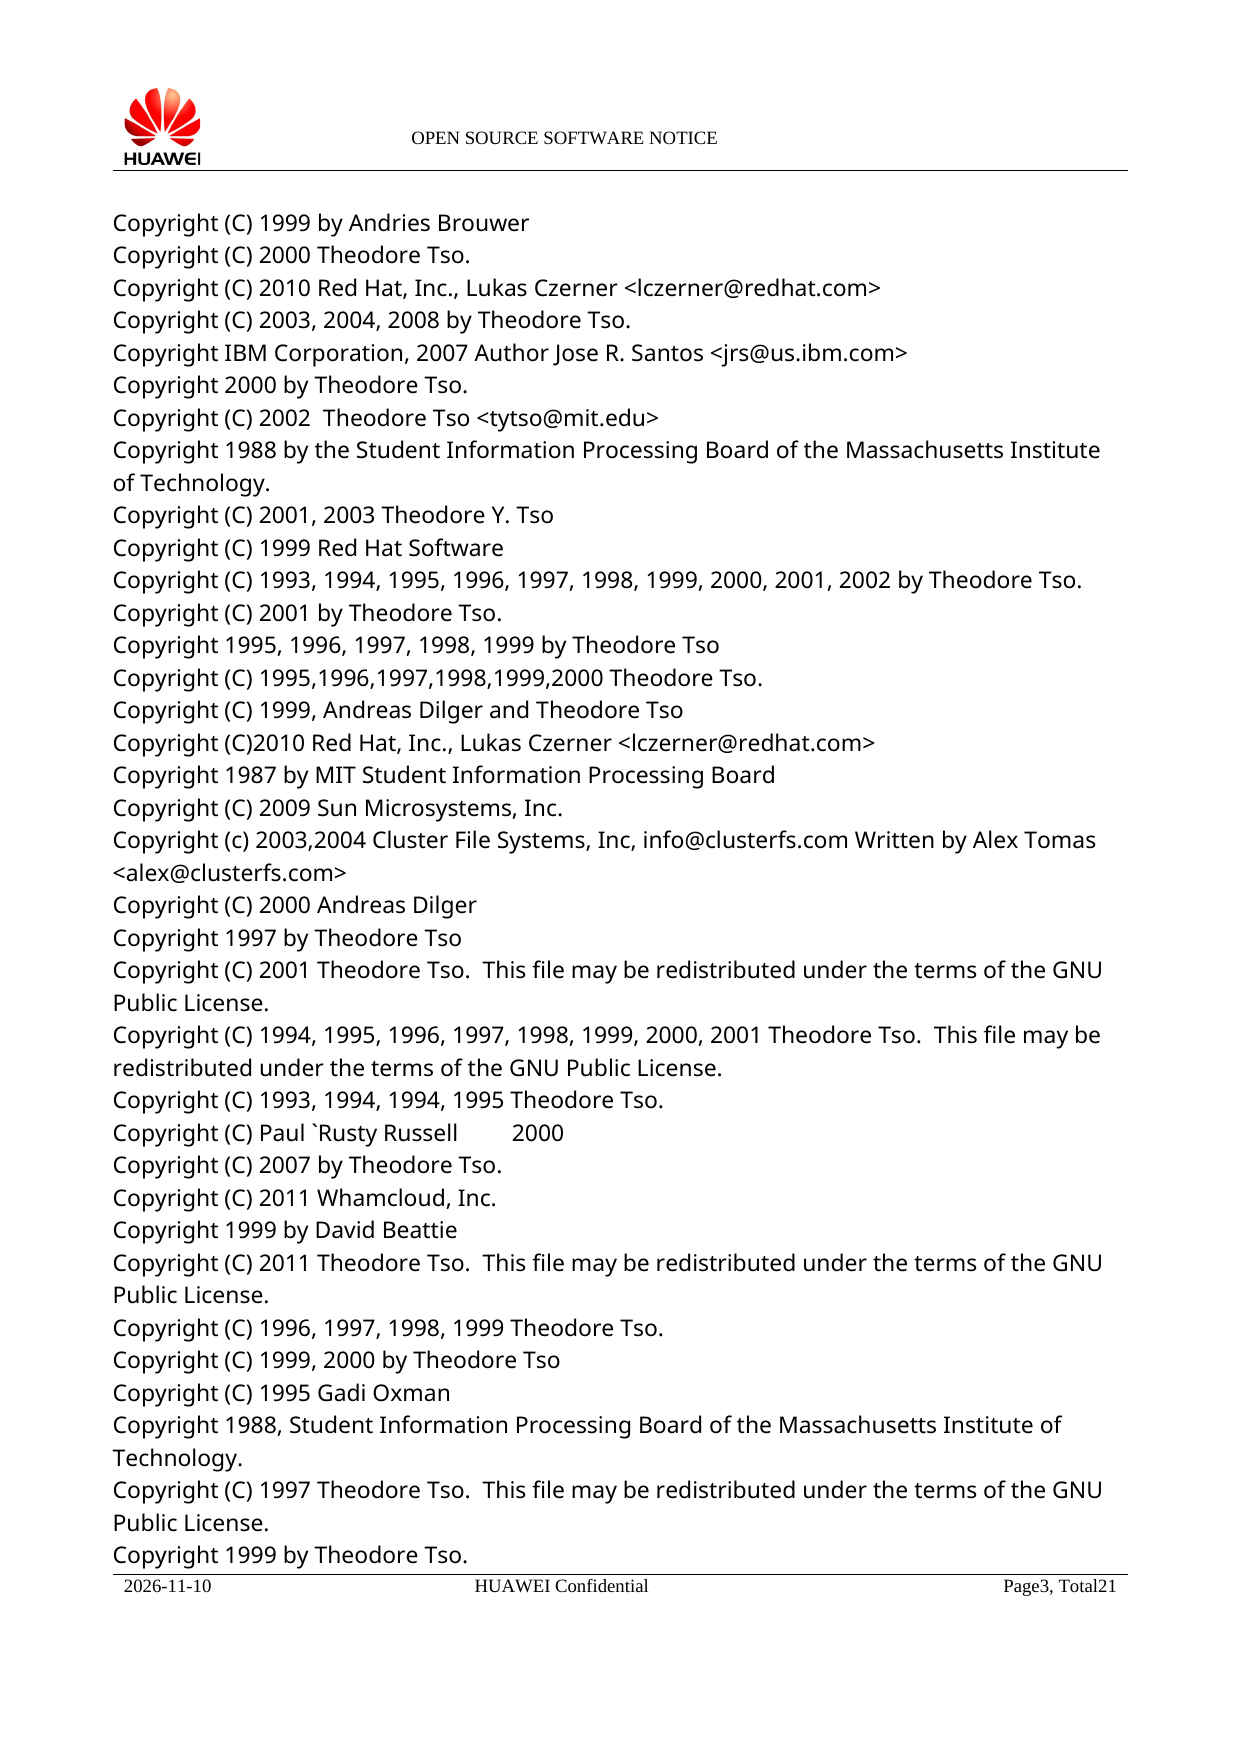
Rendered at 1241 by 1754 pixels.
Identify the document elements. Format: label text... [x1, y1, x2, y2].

picture [124, 88, 201, 165]
